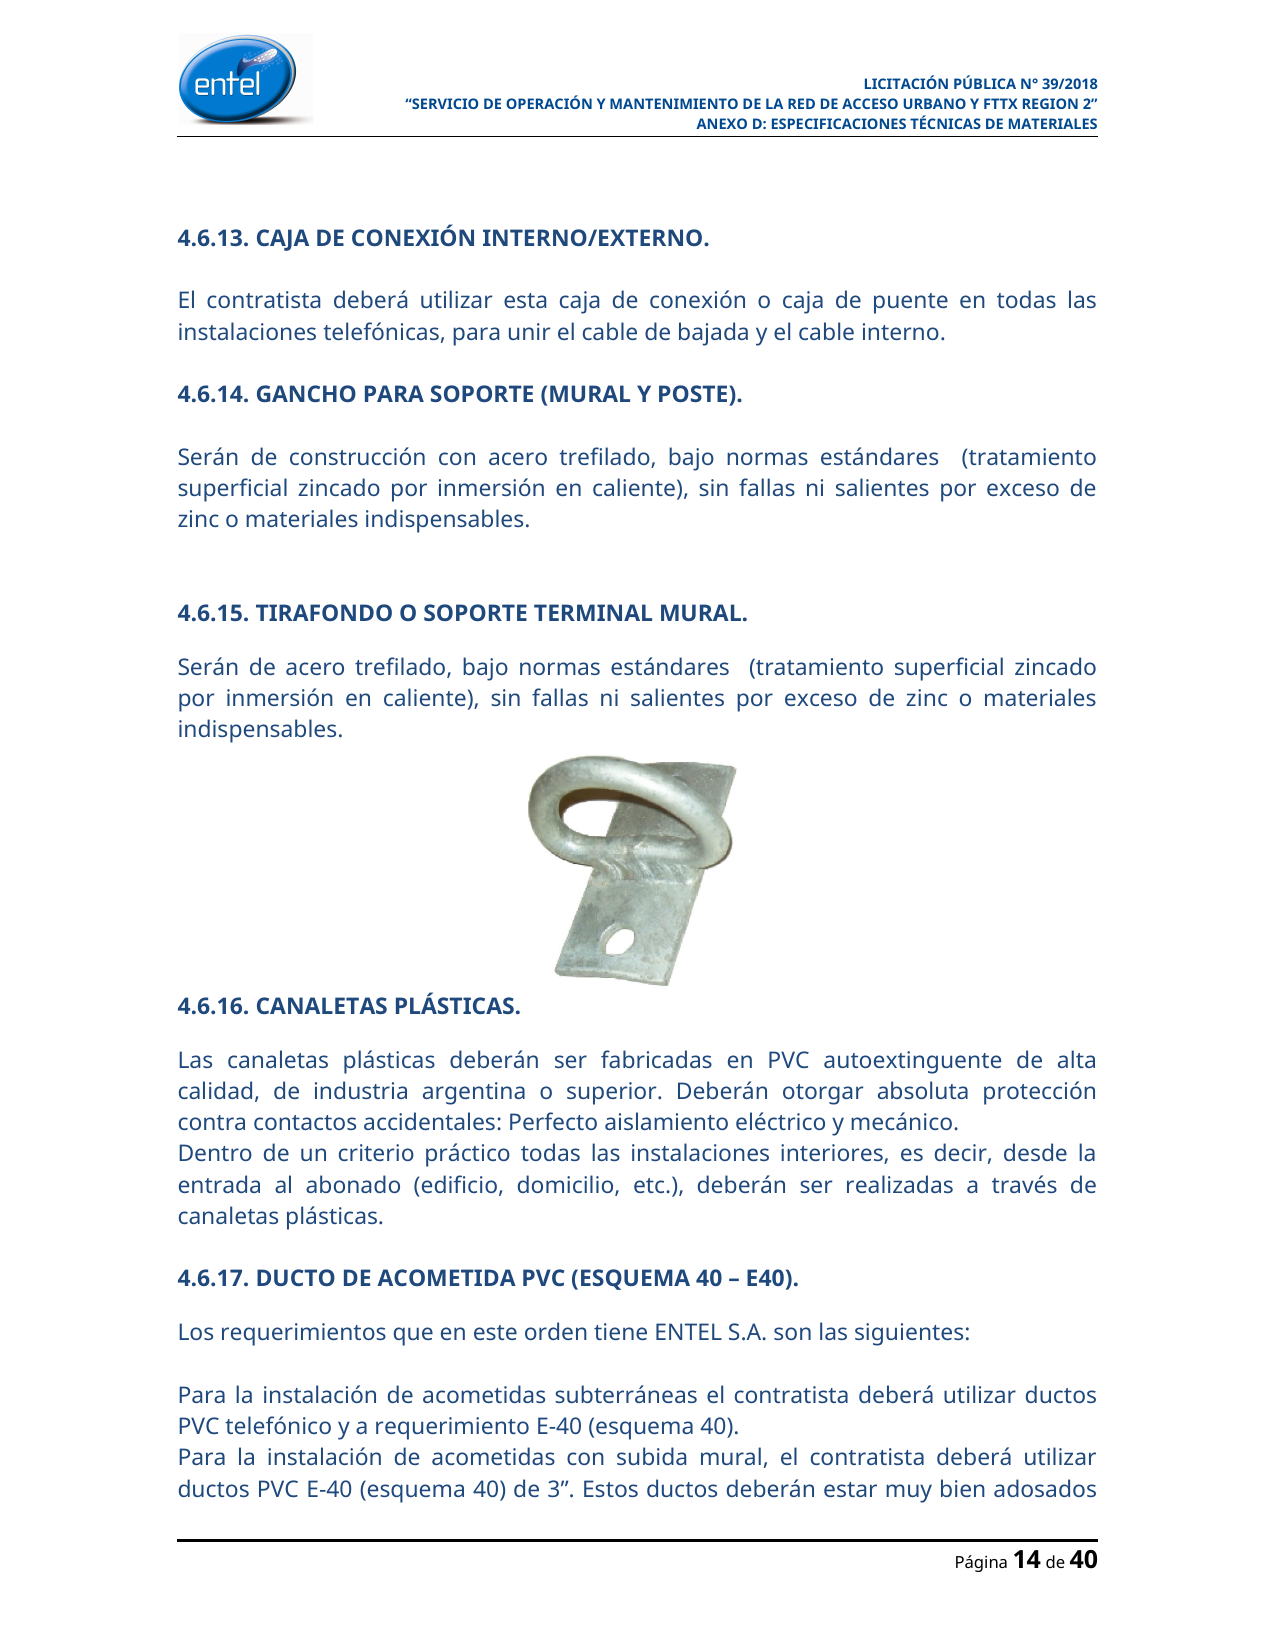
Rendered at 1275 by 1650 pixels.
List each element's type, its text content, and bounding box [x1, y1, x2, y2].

text Para la instalación de acometidas subterráneas el contratista deberá utilizar ductos PVC telefónico y a requerimiento E-40 (esquema 40). [177, 1379, 1098, 1441]
subtitle CAJA DE CONEXIÓN INTERNO/EXTERNO. [177, 222, 1098, 253]
subtitle CANALETAS PLÁSTICAS. [177, 990, 1098, 1021]
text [177, 1441, 1098, 1504]
subtitle DUCTO DE ACOMETIDA PVC (ESQUEMA 40 – E40). [177, 1262, 1098, 1294]
text Dentro de un criterio práctico todas las instalaciones interiores, es decir, desde la entrada al abonado (edificio, domicilio, etc.), deberán ser realizadas a través de canaletas plásticas. [177, 1137, 1098, 1231]
text Serán de construcción con acero trefilado, bajo normas estándares (tratamiento superficial zincado por inmersión en caliente), sin fallas ni salientes por exceso de zinc o materiales indispensables. [177, 441, 1098, 534]
text Serán de acero trefilado, bajo normas estándares (tratamiento superficial zincado por inmersión en caliente), sin fallas ni salientes por exceso de zinc o materiales indispensables. [177, 651, 1098, 744]
text El contratista deberá utilizar esta caja de conexión o caja de puente en todas las instalaciones telefónicas, para unir el cable de bajada y el cable interno. [177, 284, 1098, 347]
subtitle GANCHO PARA SOPORTE (MURAL Y POSTE). [177, 378, 1098, 409]
picture [525, 744, 750, 990]
text Las canaletas plásticas deberán ser fabricadas en PVC autoextinguente de alta calidad, de industria argentina o superior. Deberán otorgar absoluta protección contra contactos accidentales: Perfecto aislamiento eléctrico y mecánico. [177, 1044, 1098, 1137]
text Los requerimientos que en este orden tiene ENTEL S.A. son las siguientes: [177, 1316, 1098, 1348]
picture [178, 33, 314, 125]
subtitle TIRAFONDO O SOPORTE TERMINAL MURAL. [177, 597, 1098, 628]
